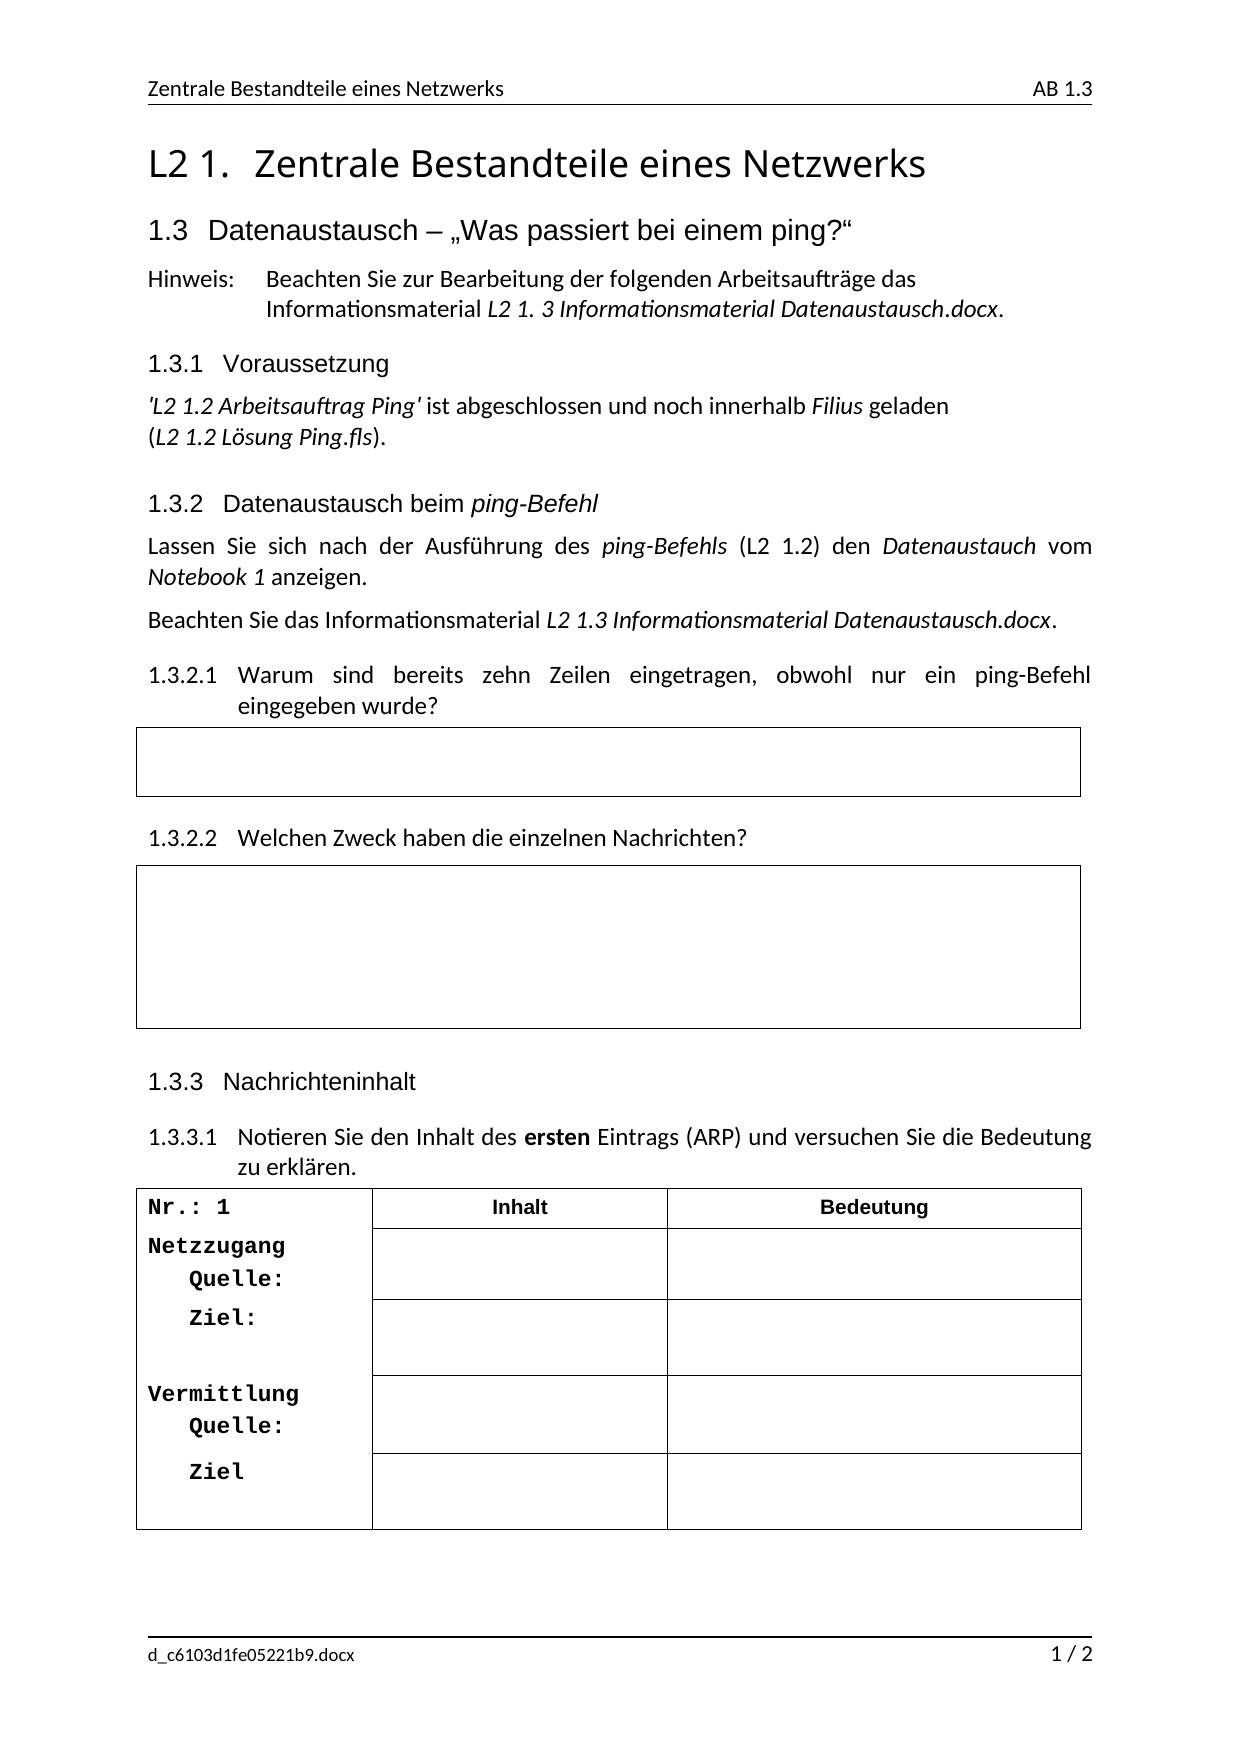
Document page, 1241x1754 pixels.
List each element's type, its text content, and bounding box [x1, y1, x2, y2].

subtitle Voraussetzung [148, 349, 1092, 378]
list Beachten Sie das Informationsmaterial L2 1.3 Informationsmaterial Datenaustausch.docx. [148, 604, 1092, 634]
subtitle Datenaustausch beim ping-Befehl [148, 489, 1092, 518]
subtitle Warum sind bereits zehn Zeilen eingetragen, obwohl nur ein ping-Befehl eingegeben wurde? [148, 659, 1092, 720]
table_cell [668, 1229, 1081, 1299]
table_cell [373, 1454, 667, 1529]
table_cell [668, 1454, 1081, 1529]
table_cell [373, 1376, 667, 1453]
table_cell Ziel: [137, 1299, 372, 1375]
subtitle Datenaustausch – „Was passiert bei einem ping?“ [148, 213, 1092, 246]
subtitle Zentrale Bestandteile eines Netzwerks [148, 137, 1092, 188]
table_header Bedeutung [668, 1189, 1081, 1227]
table_cell Vermittlung Quelle: [137, 1375, 372, 1453]
text 'L2 1.2 Arbeitsauftrag Ping' ist abgeschlossen und noch innerhalb Filius geladen (L2 1.2 Lösung Ping.fls). [148, 390, 1107, 451]
table_cell Netzzugang Quelle: [137, 1228, 372, 1299]
table_cell [668, 1300, 1081, 1375]
table_cell [668, 1376, 1081, 1453]
table_header Inhalt [373, 1189, 667, 1227]
table_header [137, 728, 1080, 796]
subtitle Notieren Sie den Inhalt des ersten Eintrags (ARP) und versuchen Sie die Bedeutung zu erklären. [148, 1121, 1092, 1182]
table_cell [373, 1229, 667, 1299]
text Lassen Sie sich nach der Ausführung des ping-Befehls (L2 1.2) den Datenaustauch vom Notebook 1 anzeigen. [148, 530, 1092, 591]
subtitle Nachrichteninhalt [148, 1067, 1092, 1096]
table_header [137, 866, 1080, 1028]
table_cell [373, 1300, 667, 1375]
text Hinweis: Beachten Sie zur Bearbeitung der folgenden Arbeitsaufträge das Informationsmaterial L2 1. 3 Informationsmaterial Datenaustausch.docx. [148, 263, 1092, 324]
subtitle Welchen Zweck haben die einzelnen Nachrichten? [148, 822, 1092, 853]
table_cell Ziel [137, 1453, 372, 1529]
table_header Nr.: 1 [137, 1189, 372, 1227]
